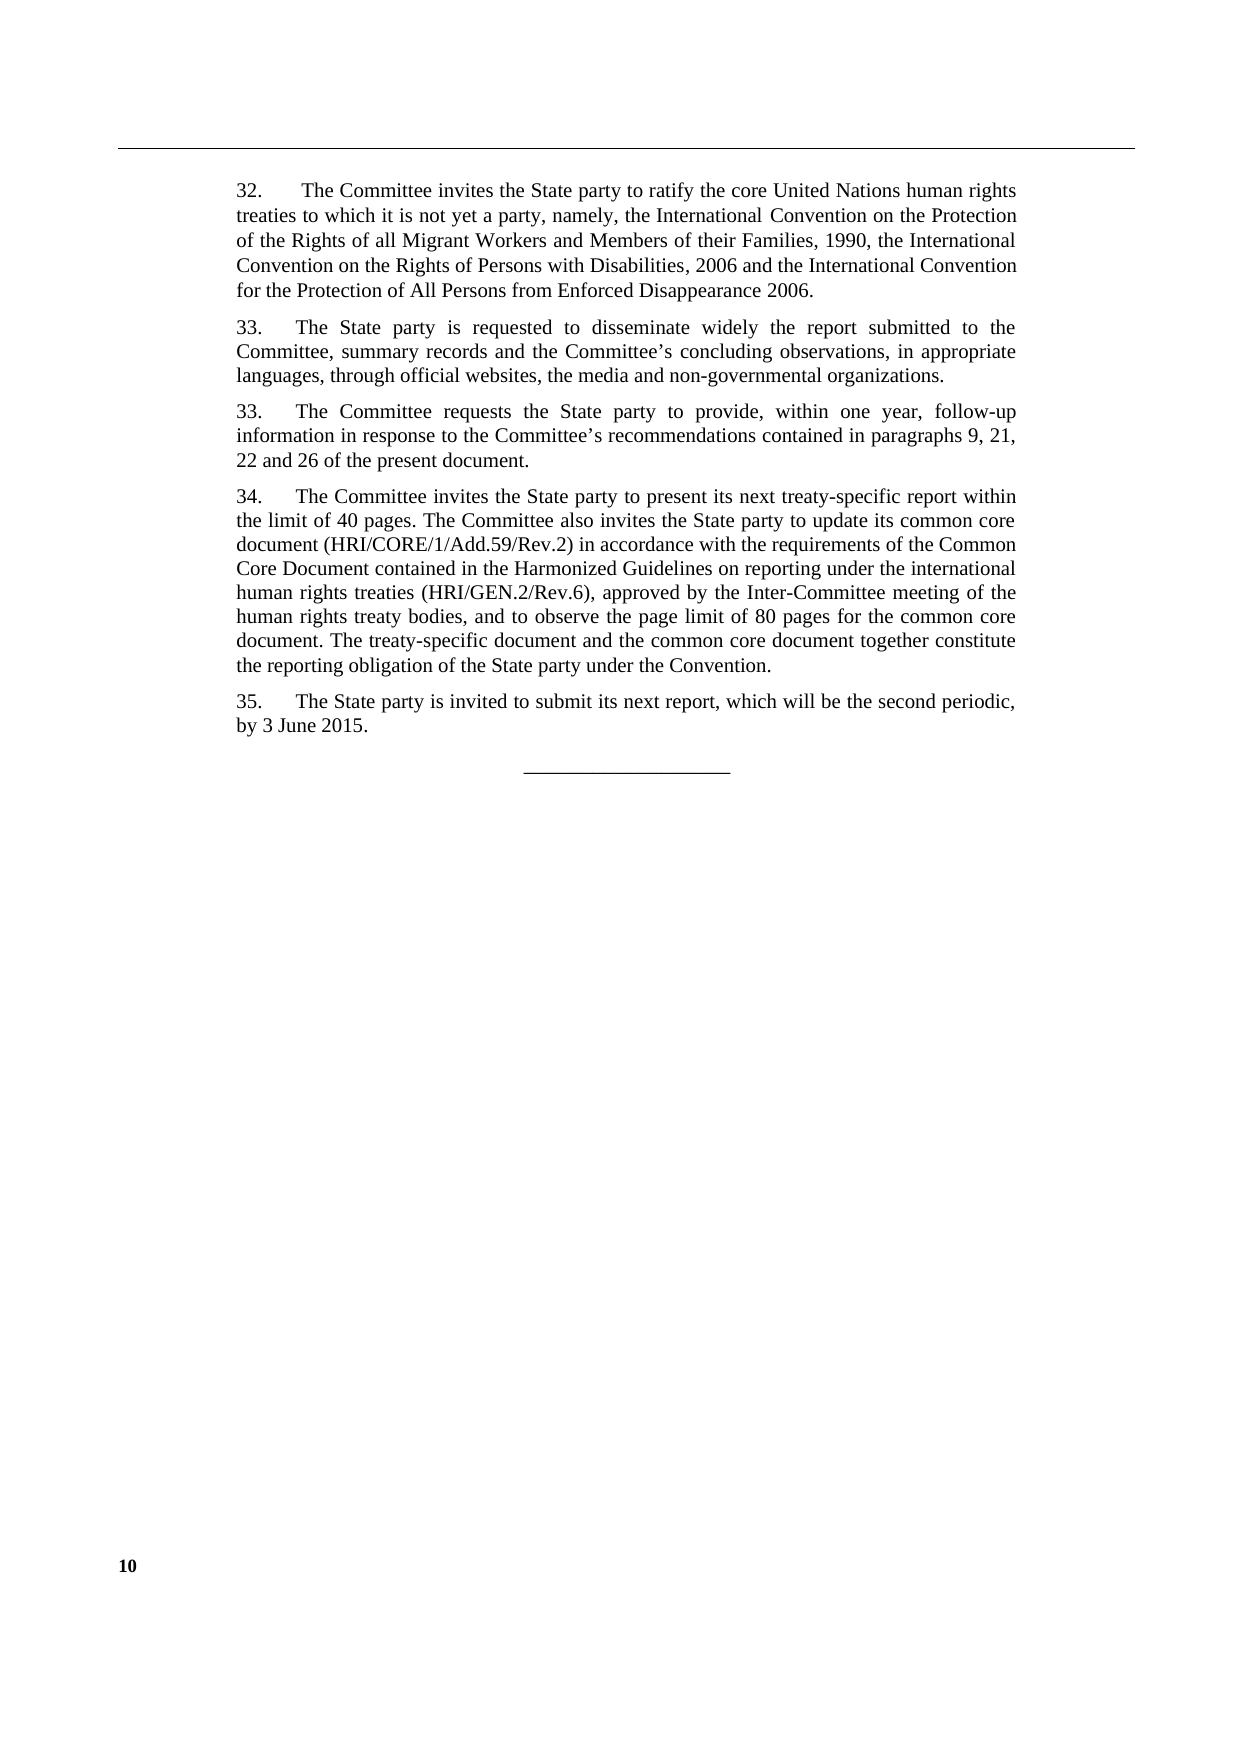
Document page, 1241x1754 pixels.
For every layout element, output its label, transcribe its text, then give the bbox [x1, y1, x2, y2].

text 33. The State party is requested to disseminate widely the report submitted to the Committee, summary records and the Committee’s concluding observations, in appropriate languages, through official websites, the media and non-governmental organizations. [236, 315, 1017, 387]
text __________________ [118, 750, 1135, 776]
text 34. The Committee invites the State party to present its next treaty-specific report within the limit of 40 pages. The Committee also invites the State party to update its common core document (HRI/CORE/1/Add.59/Rev.2) in accordance with the requirements of the Common Core Document contained in the Harmonized Guidelines on reporting under the international human rights treaties (HRI/GEN.2/Rev.6), approved by the Inter-Committee meeting of the human rights treaty bodies, and to observe the page limit of 80 pages for the common core document. The treaty-specific document and the common core document together constitute the reporting obligation of the State party under the Convention. [236, 484, 1017, 677]
text 32. The Committee invites the State party to ratify the core United Nations human rights treaties to which it is not yet a party, namely, the International Convention on the Protection of the Rights of all Migrant Workers and Members of their Families, 1990, the International Convention on the Rights of Persons with Disabilities, 2006 and the International Convention for the Protection of All Persons from Enforced Disappearance 2006. [236, 177, 1017, 302]
text 33. The Committee requests the State party to provide, within one year, follow-up information in response to the Committee’s recommendations contained in paragraphs 9, 21, 22 and 26 of the present document. [236, 399, 1017, 472]
text 35. The State party is invited to submit its next report, which will be the second periodic, by 3 June 2015. [236, 689, 1017, 737]
